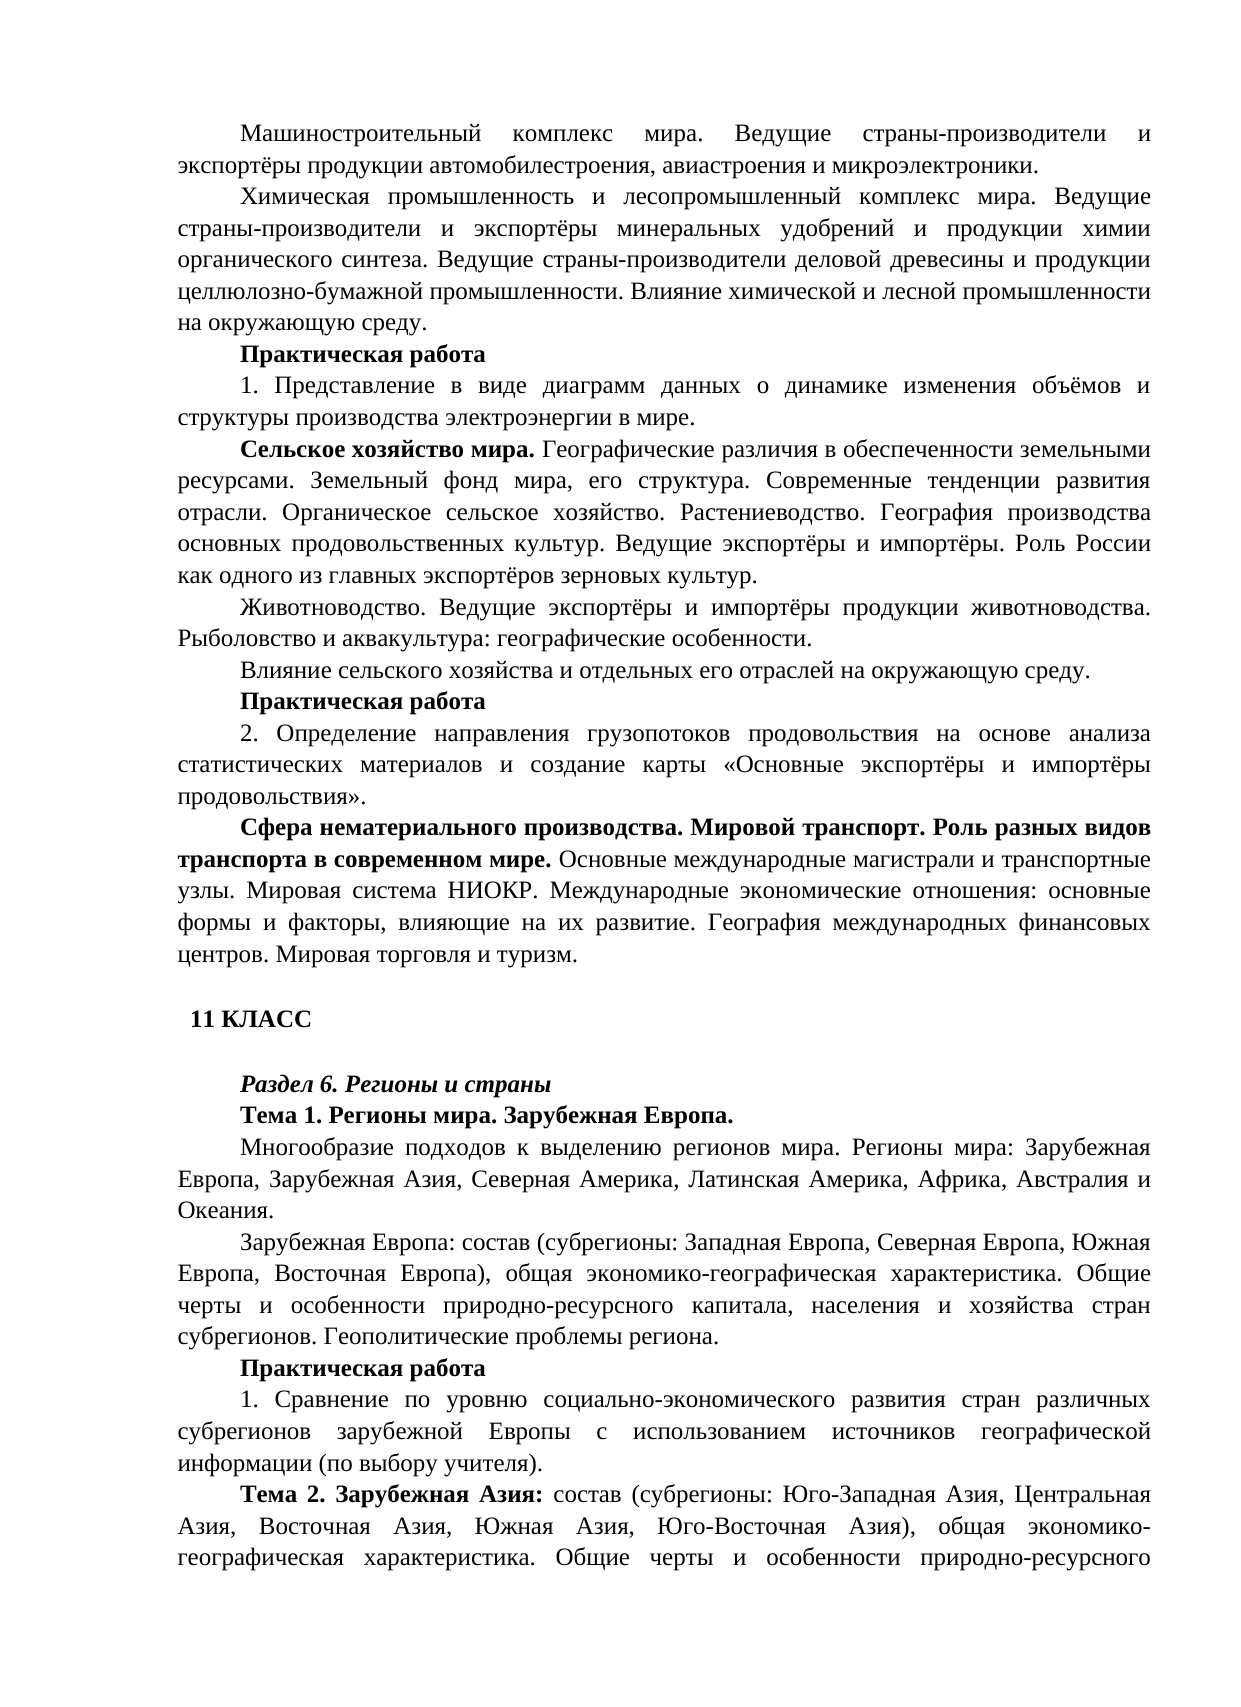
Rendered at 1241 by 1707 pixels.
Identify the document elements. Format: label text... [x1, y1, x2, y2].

text 1. Сравнение по уровню социально-экономического развития стран различных субрегионов зарубежной Европы с использованием источников географической информации (по выбору учителя). [177, 1384, 1152, 1476]
text 1. Представление в виде диаграмм данных о динамике изменения объёмов и структуры производства электроэнергии в мире. [177, 371, 1152, 431]
text Раздел 6. Регионы и страны [177, 1069, 1152, 1098]
text Тема 1. Регионы мира. Зарубежная Европа. [177, 1101, 1152, 1129]
text Животноводство. Ведущие экспортёры и импортёры продукции животноводства. Рыболовство и аквакультура: географические особенности. [177, 592, 1152, 652]
text Влияние сельского хозяйства и отдельных его отраслей на окружающую среду. [177, 655, 1152, 683]
text 11 КЛАСС [190, 1004, 1152, 1033]
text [177, 1479, 1152, 1571]
text Зарубежная Европа: состав (субрегионы: Западная Европа, Северная Европа, Южная Европа, Восточная Европа), общая экономико-географическая характеристика. Общие черты и особенности природно-ресурсного капитала, населения и хозяйства стран субрегионов. Геополитические проблемы региона. [177, 1227, 1152, 1350]
text Машиностроительный комплекс мира. Ведущие страны-производители и экспортёры продукции автомобилестроения, авиастроения и микроэлектроники. [177, 118, 1152, 178]
text Многообразие подходов к выделению регионов мира. Регионы мира: Зарубежная Европа, Зарубежная Азия, Северная Америка, Латинская Америка, Африка, Австралия и Океания. [177, 1132, 1152, 1224]
text Практическая работа [177, 339, 1152, 368]
text 2. Определение направления грузопотоков продовольствия на основе анализа статистических материалов и создание карты «Основные экспортёры и импортёры продовольствия». [177, 718, 1152, 810]
text Практическая работа [177, 1353, 1152, 1382]
text Практическая работа [177, 686, 1152, 715]
text Химическая промышленность и лесопромышленный комплекс мира. Ведущие страны-производители и экспортёры минеральных удобрений и продукции химии органического синтеза. Ведущие страны-производители деловой древесины и продукции целлюлозно-бумажной промышленности. Влияние химической и лесной промышленности на окружающую среду. [177, 181, 1152, 336]
text Сельское хозяйство мира. Географические различия в обеспеченности земельными ресурсами. Земельный фонд мира, его структура. Современные тенденции развития отрасли. Органическое сельское хозяйство. Растениеводство. География производства основных продовольственных культур. Ведущие экспортёры и импортёры. Роль России как одного из главных экспортёров зерновых культур. [177, 434, 1152, 589]
text Сфера нематериального производства. Мировой транспорт. Роль разных видов транспорта в современном мире. Основные международные магистрали и транспортные узлы. Мировая система НИОКР. Международные экономические отношения: основные формы и факторы, влияющие на их развитие. География международных финансовых центров. Мировая торговля и туризм. [177, 812, 1152, 967]
